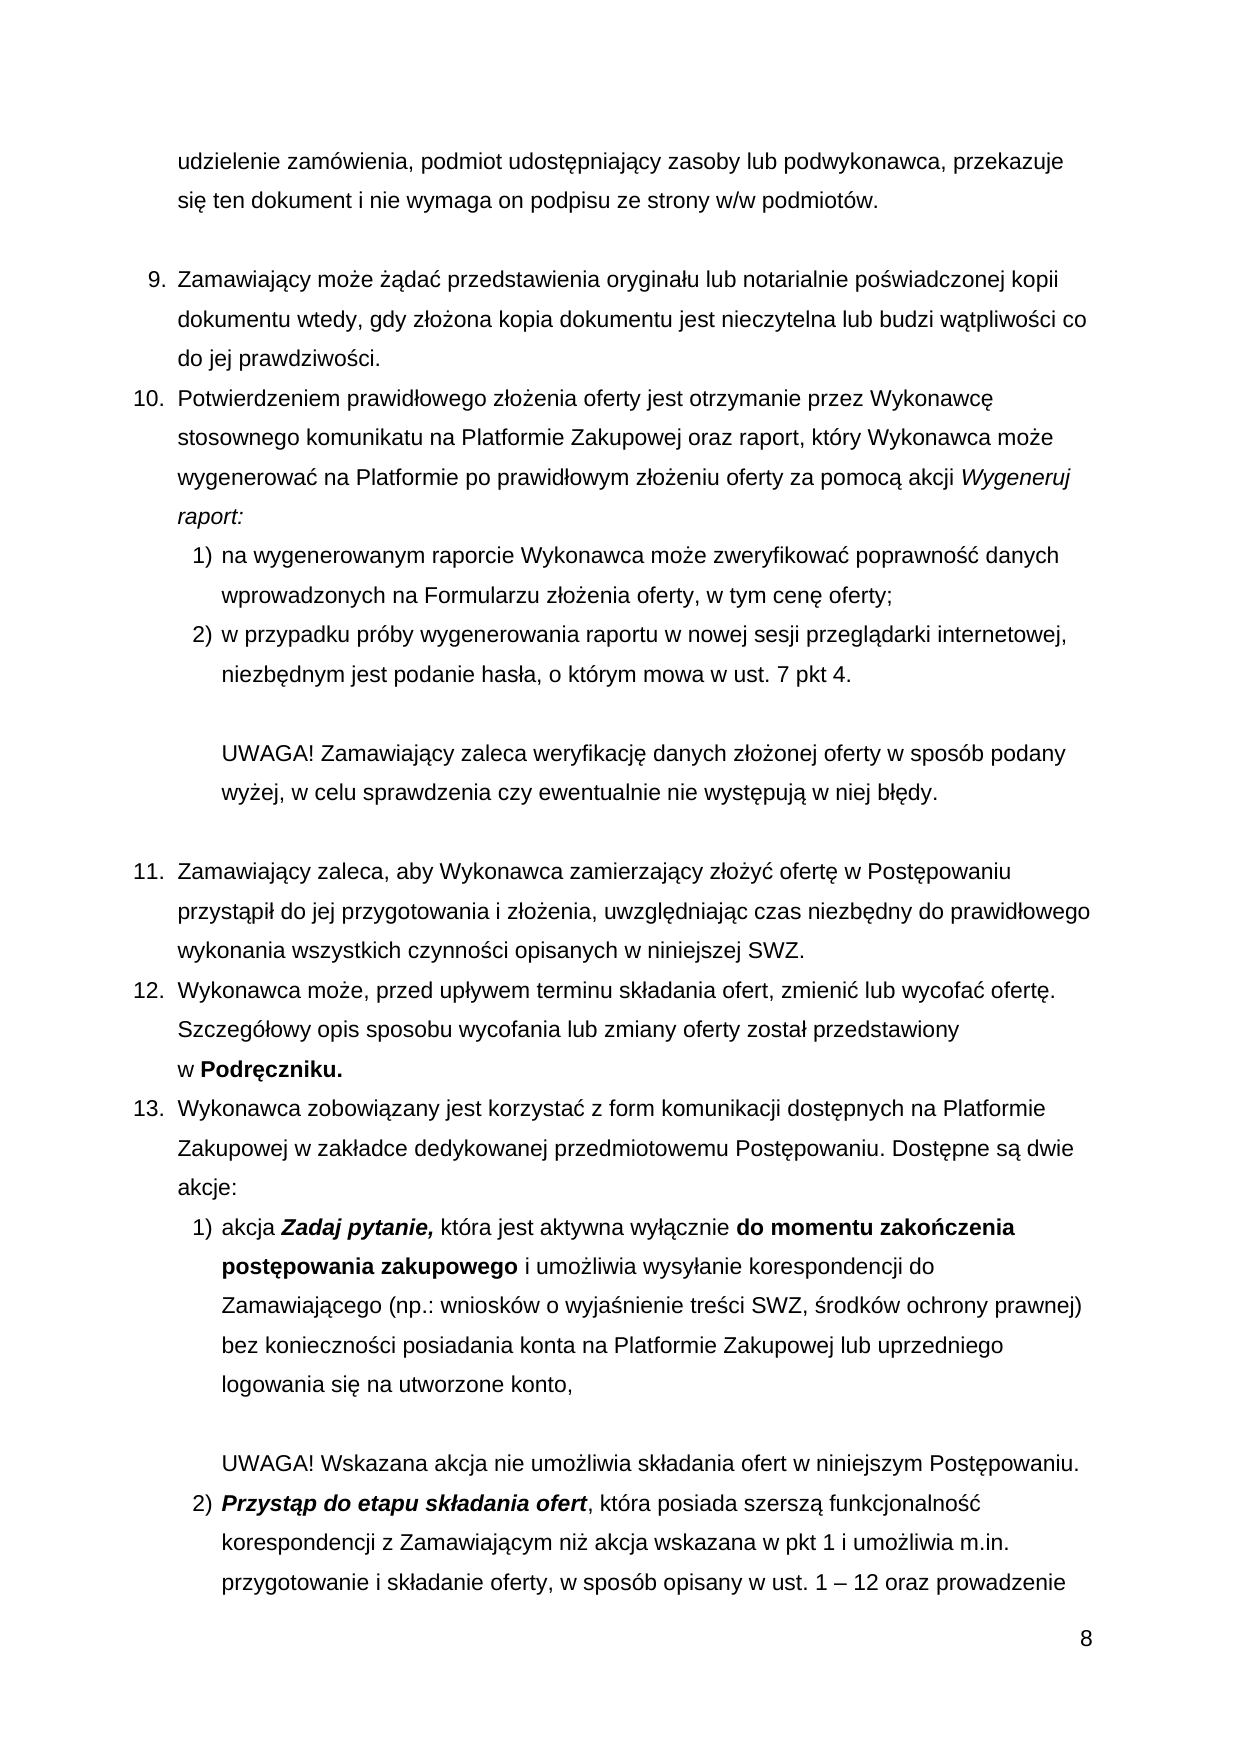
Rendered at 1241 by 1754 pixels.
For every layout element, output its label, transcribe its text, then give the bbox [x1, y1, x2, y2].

list na wygenerowanym raporcie Wykonawca może zweryfikować poprawność danych wprowadzonych na Formularzu złożenia oferty, w tym cenę oferty; [192, 542, 1093, 608]
list Wykonawca zobowiązany jest korzystać z form komunikacji dostępnych na Platformie Zakupowej w zakładce dedykowanej przedmiotowemu Postępowaniu. Dostępne są dwie akcje: [133, 1095, 1093, 1200]
list UWAGA! Zamawiający zaleca weryfikację danych złożonej oferty w sposób podany wyżej, w celu sprawdzenia czy ewentualnie nie występują w niej błędy. [221, 740, 1093, 806]
list Potwierdzeniem prawidłowego złożenia oferty jest otrzymanie przez Wykonawcę stosownego komunikatu na Platformie Zakupowej oraz raport, który Wykonawca może wygenerować na Platformie po prawidłowym złożeniu oferty za pomocą akcji Wygeneruj raport: [133, 384, 1093, 529]
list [192, 1490, 1093, 1595]
list UWAGA! Wskazana akcja nie umożliwia składania ofert w niniejszym Postępowaniu. [221, 1450, 1093, 1477]
list w przypadku próby wygenerowania raportu w nowej sesji przeglądarki internetowej, niezbędnym jest podanie hasła, o którym mowa w ust. 7 pkt 4. [192, 621, 1093, 687]
list akcja Zadaj pytanie, która jest aktywna wyłącznie do momentu zakończenia postępowania zakupowego i umożliwia wysyłanie korespondencji do Zamawiającego (np.: wniosków o wyjaśnienie treści SWZ, środków ochrony prawnej) bez konieczności posiadania konta na Platformie Zakupowej lub uprzedniego logowania się na utworzone konto, [192, 1213, 1093, 1398]
list Wykonawca może, przed upływem terminu składania ofert, zmienić lub wycofać ofertę. Szczegółowy opis sposobu wycofania lub zmiany oferty został przedstawiony w Podręczniku. [133, 977, 1093, 1082]
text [177, 148, 1093, 213]
list Zamawiający zaleca, aby Wykonawca zamierzający złożyć ofertę w Postępowaniu przystąpił do jej przygotowania i złożenia, uwzględniając czas niezbędny do prawidłowego wykonania wszystkich czynności opisanych w niniejszej SWZ. [133, 858, 1093, 963]
list Zamawiający może żądać przedstawienia oryginału lub notarialnie poświadczonej kopii dokumentu wtedy, gdy złożona kopia dokumentu jest nieczytelna lub budzi wątpliwości co do jej prawdziwości. [148, 266, 1093, 371]
